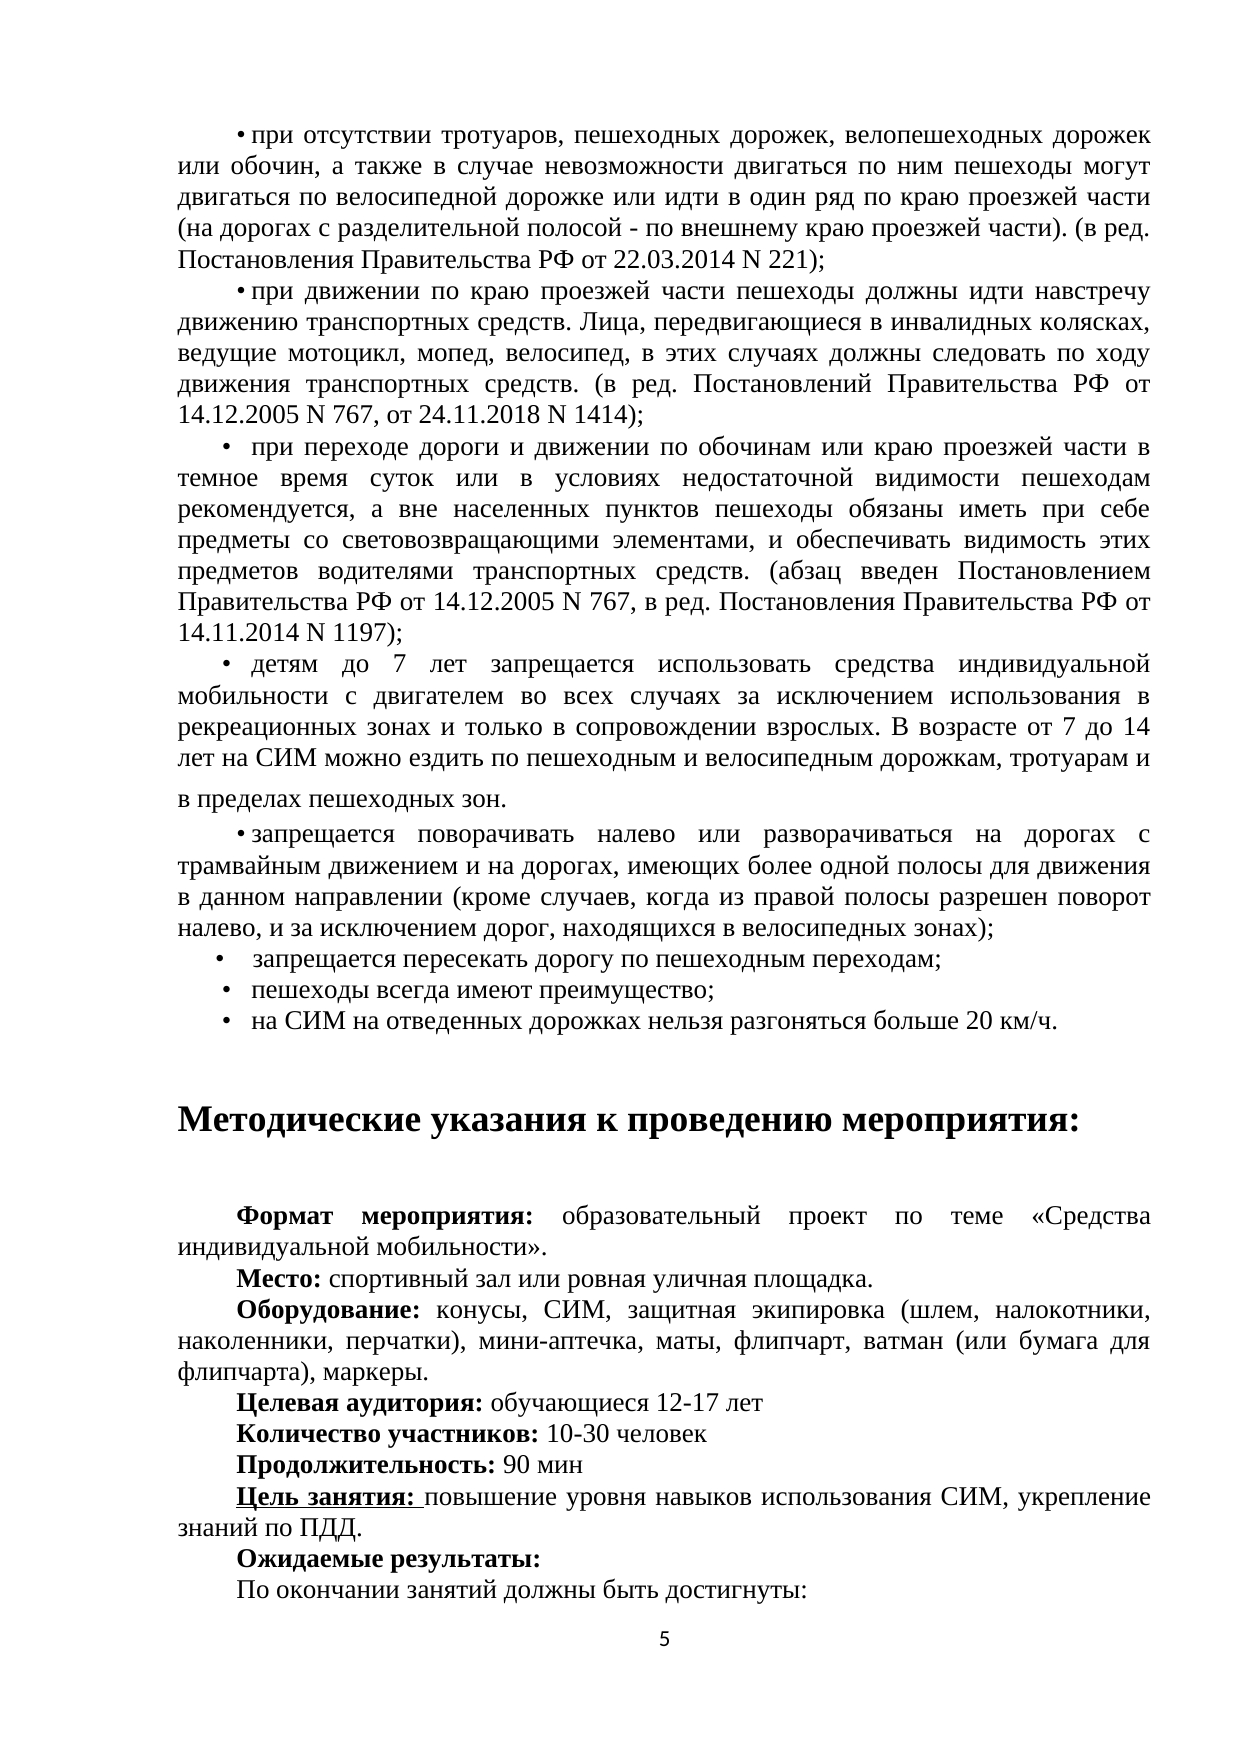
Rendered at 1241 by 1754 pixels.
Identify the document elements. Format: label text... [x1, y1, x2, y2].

list детям до 7 лет запрещается использовать средства индивидуальной мобильности с двигателем во всех случаях за исключением использования в рекреационных зонах и только в сопровождении взрослых. В возрасте от 7 до 14 лет на СИМ можно ездить по пешеходным и велосипедным дорожкам, тротуарам и в пределах пешеходных зон. [177, 648, 1152, 818]
list на СИМ на отведенных дорожках нельзя разгоняться больше 20 км/ч. [177, 1004, 1152, 1036]
text Продолжительность: 90 мин [177, 1448, 1152, 1480]
text По окончании занятий должны быть достигнуты: [177, 1573, 1152, 1604]
subtitle Методические указания к проведению мероприятия: [177, 1096, 1152, 1139]
list запрещается пересекать дорогу по пешеходным переходам; [215, 942, 1152, 973]
text Цель занятия: повышение уровня навыков использования СИМ, укрепление знаний по ПДД. [177, 1480, 1152, 1542]
text Ожидаемые результаты: [177, 1542, 1152, 1573]
list при движении по краю проезжей части пешеходы должны идти навстречу движению транспортных средств. Лица, передвигающиеся в инвалидных колясках, ведущие мотоцикл, мопед, велосипед, в этих случаях должны следовать по ходу движения транспортных средств. (в ред. Постановлений Правительства РФ от 14.12.2005 N 767, от 24.11.2018 N 1414); [177, 274, 1152, 429]
list запрещается поворачивать налево или разворачиваться на дорогах с трамвайным движением и на дорогах, имеющих более одной полосы для движения в данном направлении (кроме случаев, когда из правой полосы разрешен поворот налево, и за исключением дорог, находящихся в велосипедных зонах); [177, 818, 1152, 942]
text Формат мероприятия: образовательный проект по теме «Средства индивидуальной мобильности». [177, 1199, 1152, 1262]
text Место: спортивный зал или ровная уличная площадка. [177, 1262, 1152, 1293]
list при переходе дороги и движении по обочинам или краю проезжей части в темное время суток или в условиях недостаточной видимости пешеходам рекомендуется, а вне населенных пунктов пешеходы обязаны иметь при себе предметы со световозвращающими элементами, и обеспечивать видимость этих предметов водителями транспортных средств. (абзац введен Постановлением Правительства РФ от 14.12.2005 N 767, в ред. Постановления Правительства РФ от 14.11.2014 N 1197); [177, 429, 1152, 648]
text Целевая аудитория: обучающиеся 12-17 лет [177, 1386, 1152, 1417]
list пешеходы всегда имеют преимущество; [177, 973, 1152, 1004]
text Оборудование: конусы, СИМ, защитная экипировка (шлем, налокотники, наколенники, перчатки), мини-аптечка, маты, флипчарт, ватман (или бумага для флипчарта), маркеры. [177, 1293, 1152, 1386]
text Количество участников: 10-30 человек [177, 1417, 1152, 1448]
list при отсутствии тротуаров, пешеходных дорожек, велопешеходных дорожек или обочин, а также в случае невозможности двигаться по ним пешеходы могут двигаться по велосипедной дорожке или идти в один ряд по краю проезжей части (на дорогах с разделительной полосой - по внешнему краю проезжей части). (в ред. Постановления Правительства РФ от 22.03.2014 N 221); [177, 118, 1152, 274]
